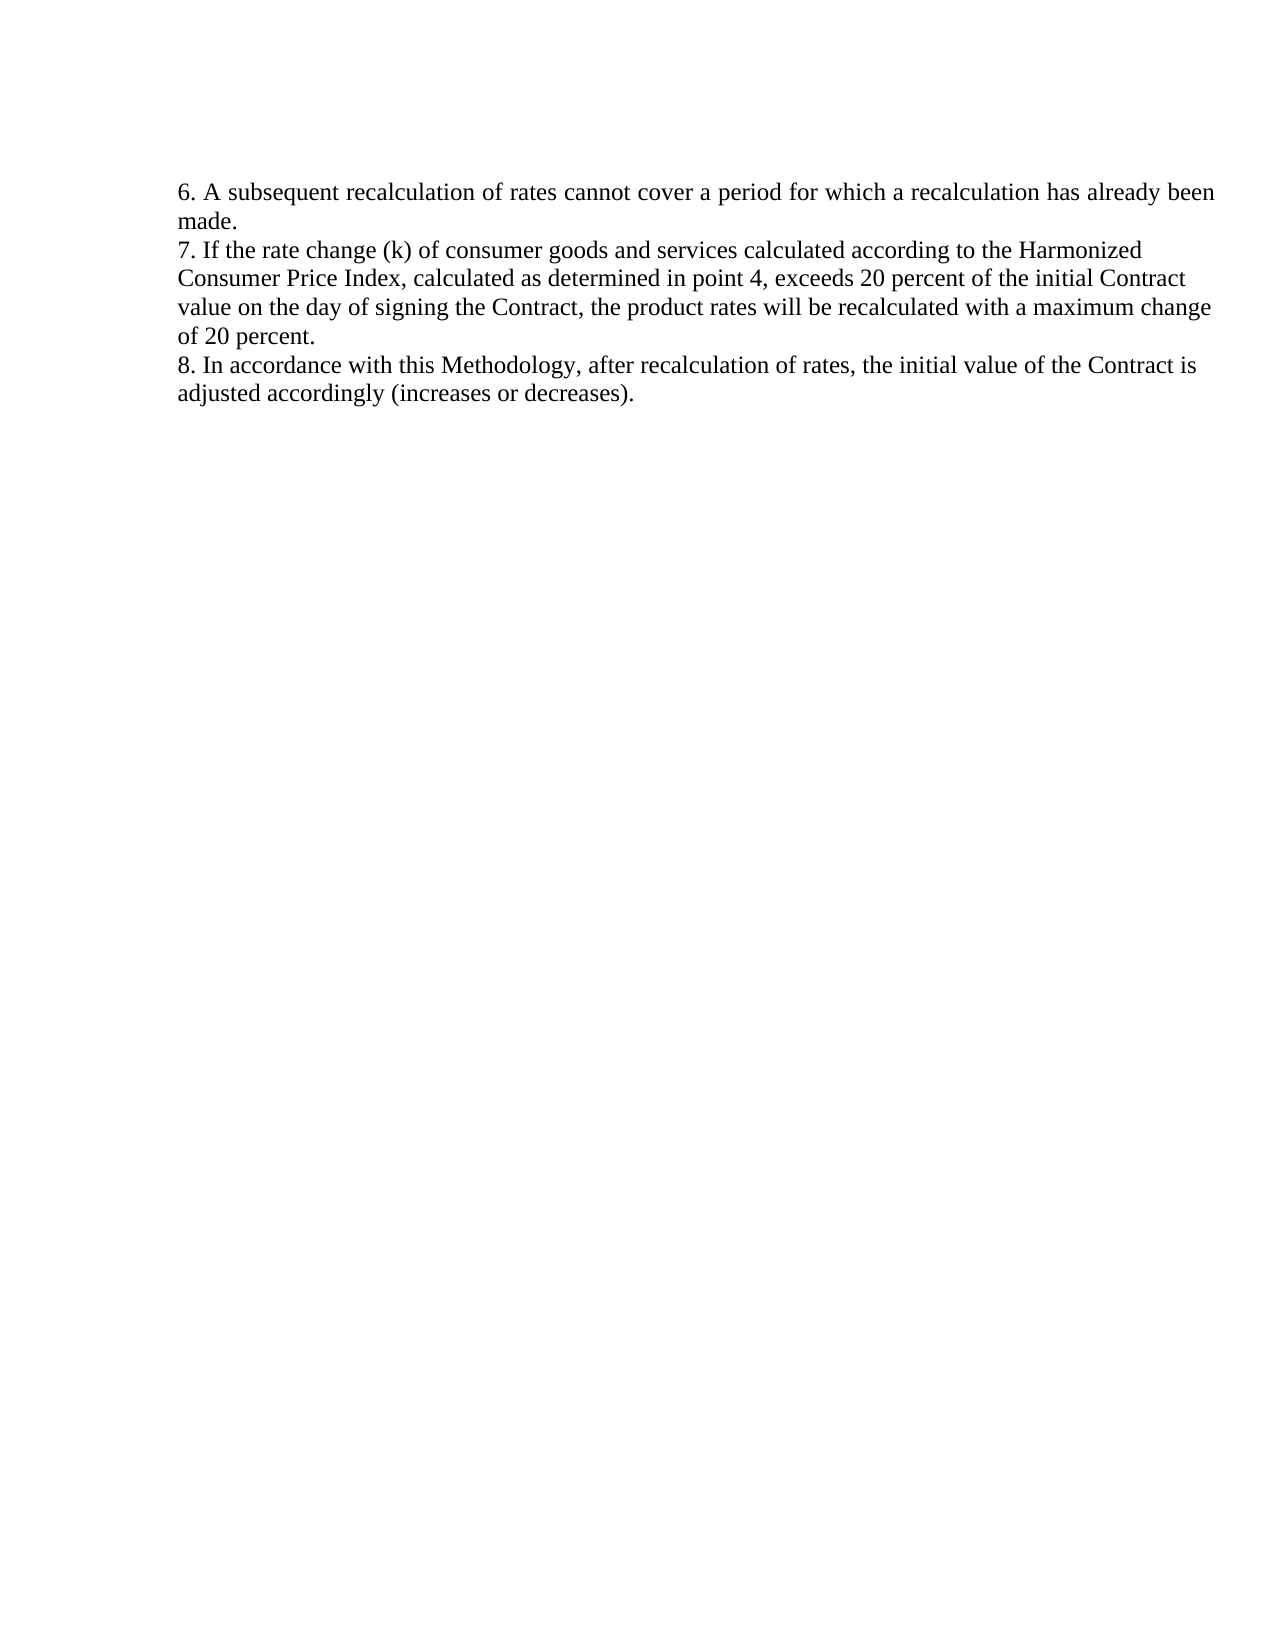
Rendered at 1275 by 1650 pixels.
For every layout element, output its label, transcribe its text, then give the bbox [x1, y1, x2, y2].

text 7. If the rate change (k) of consumer goods and services calculated according to the Harmonized Consumer Price Index, calculated as determined in point 4, exceeds 20 percent of the initial Contract value on the day of signing the Contract, the product rates will be recalculated with a maximum change of 20 percent. [177, 235, 1216, 350]
text 6. A subsequent recalculation of rates cannot cover a period for which a recalculation has already been made. [177, 177, 1216, 235]
text 8. In accordance with this Methodology, after recalculation of rates, the initial value of the Contract is adjusted accordingly (increases or decreases). [177, 350, 1216, 407]
